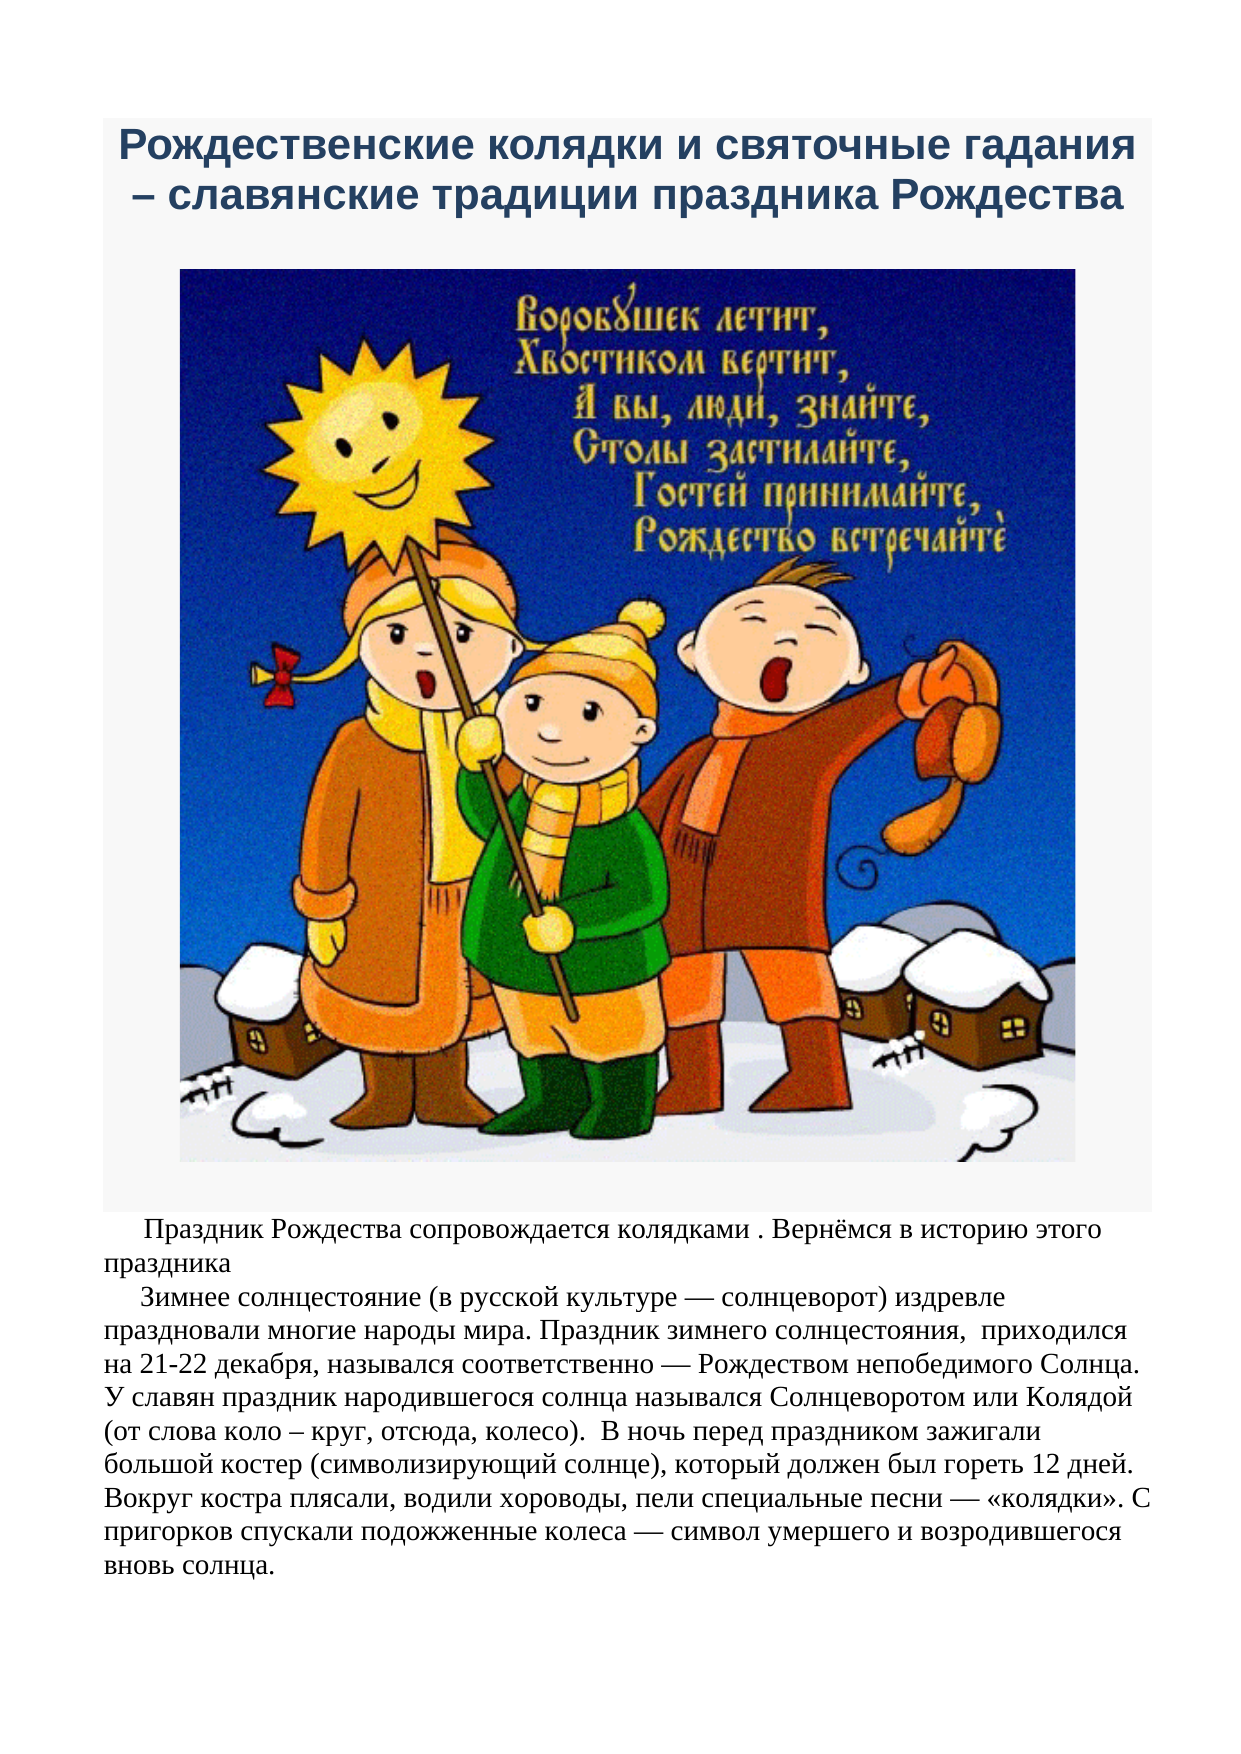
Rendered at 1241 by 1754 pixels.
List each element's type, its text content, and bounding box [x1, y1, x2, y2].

text Рождественские колядки и святочные гадания – славянские традиции праздника Рождества [103, 118, 1152, 219]
picture [179, 269, 1076, 1162]
text Праздник Рождества сопровождается колядками . Вернёмся в историю этого праздника Зимнее солнцестояние (в русской культуре — солнцеворот) издревле праздновали многие народы мира. Праздник зимнего солнцестояния, приходился на 21-22 декабря, назывался соответственно — Рождеством непобедимого Солнца. У славян праздник народившегося солнца назывался Солнцеворотом или Колядой (от слова коло – круг, отсюда, колесо). В ночь перед праздником зажигали большой костер (символизирующий солнце), который должен был гореть 12 дней. Вокруг костра плясали, водили хороводы, пели специальные песни — «колядки». С пригорков спускали подожженные колеса — символ умершего и возродившегося вновь солнца. [103, 1212, 1152, 1581]
